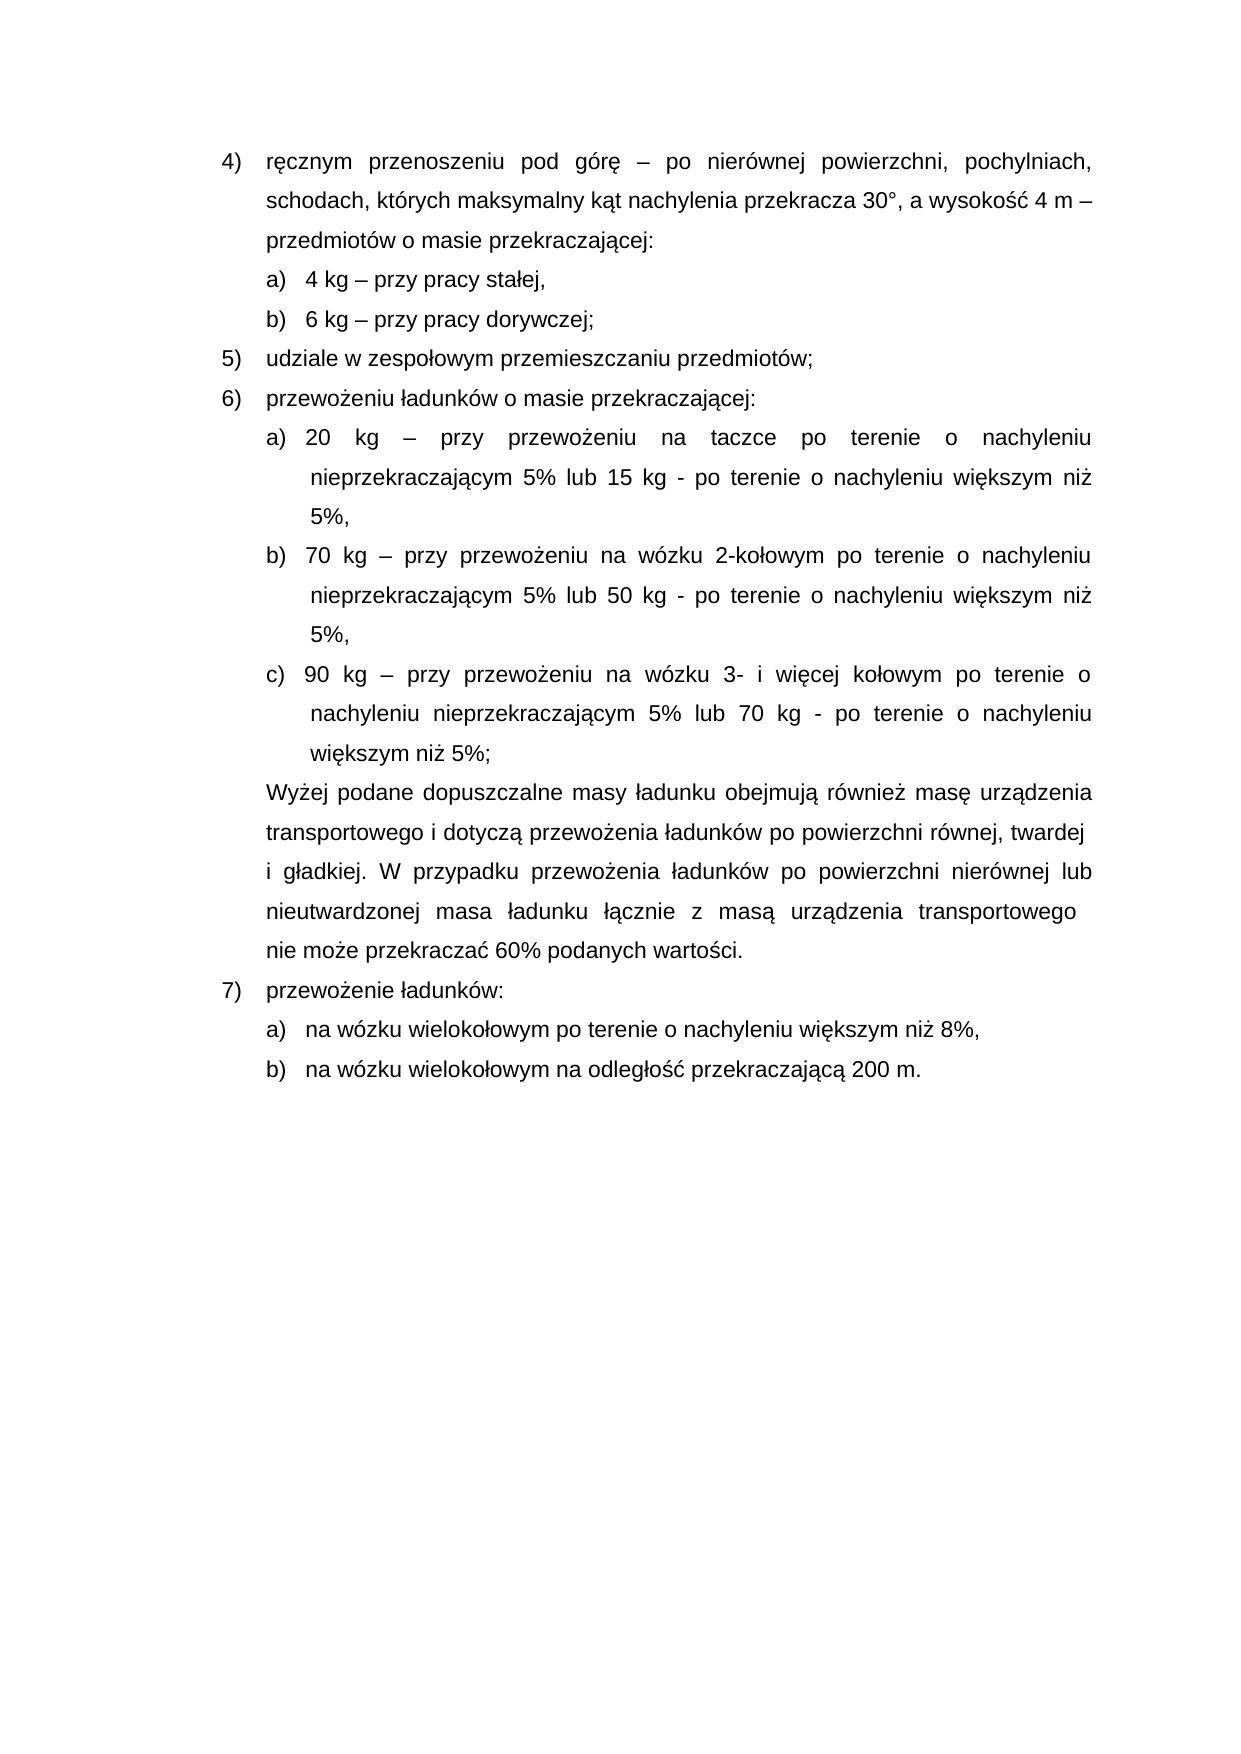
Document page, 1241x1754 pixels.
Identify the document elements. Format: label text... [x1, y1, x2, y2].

text a) 4 kg – przy pracy stałej, [266, 266, 1093, 292]
list przewożenie ładunków: [221, 977, 1093, 1003]
text c) 90 kg – przy przewożeniu na wózku 3- i więcej kołowym po terenie o nachyleniu nieprzekraczającym 5% lub 70 kg - po terenie o nachyleniu większym niż 5%; [266, 661, 1093, 766]
text b) 70 kg – przy przewożeniu na wózku 2-kołowym po terenie o nachyleniu nieprzekraczającym 5% lub 50 kg - po terenie o nachyleniu większym niż 5%, [266, 542, 1093, 648]
text a) 20 kg – przy przewożeniu na taczce po terenie o nachyleniu nieprzekraczającym 5% lub 15 kg - po terenie o nachyleniu większym niż 5%, [266, 424, 1093, 529]
list udziale w zespołowym przemieszczaniu przedmiotów; [221, 345, 1093, 371]
text b) 6 kg – przy pracy dorywczej; [266, 306, 1093, 332]
text a) na wózku wielokołowym po terenie o nachyleniu większym niż 8%, [266, 1016, 1093, 1042]
text Wyżej podane dopuszczalne masy ładunku obejmują również masę urządzenia transportowego i dotyczą przewożenia ładunków po powierzchni równej, twardej i gładkiej. W przypadku przewożenia ładunków po powierzchni nierównej lub nieutwardzonej masa ładunku łącznie z masą urządzenia transportowego nie może przekraczać 60% podanych wartości. [266, 779, 1093, 963]
text b) na wózku wielokołowym na odległość przekraczającą 200 m. [266, 1056, 1093, 1082]
list ręcznym przenoszeniu pod górę – po nierównej powierzchni, pochylniach, schodach, których maksymalny kąt nachylenia przekracza 30°, a wysokość 4 m – przedmiotów o masie przekraczającej: [221, 148, 1093, 253]
list przewożeniu ładunków o masie przekraczającej: [221, 384, 1093, 411]
